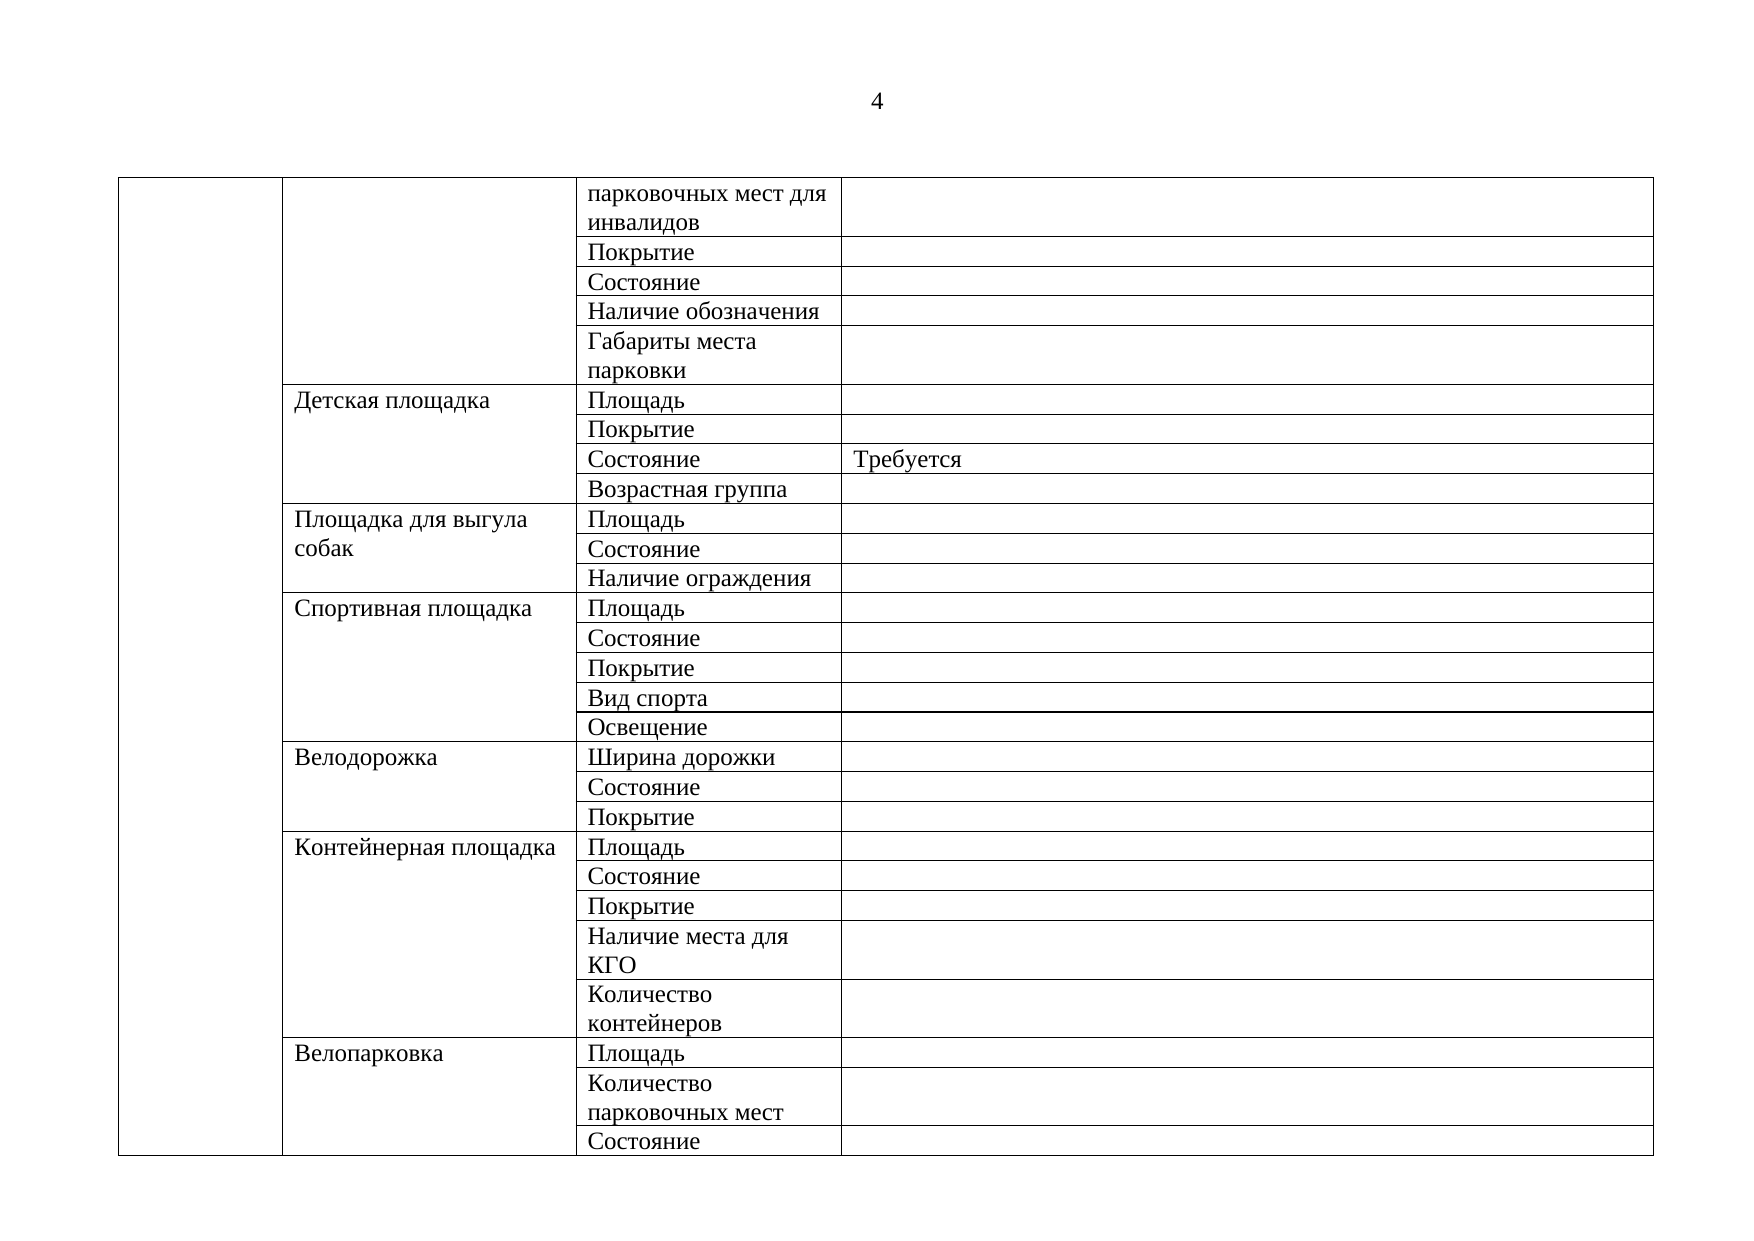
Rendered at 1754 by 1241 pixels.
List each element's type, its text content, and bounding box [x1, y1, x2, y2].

table_cell [842, 296, 1653, 325]
table_cell Площадь [577, 593, 841, 622]
table_cell [842, 326, 1653, 384]
table_cell Состояние [577, 1126, 841, 1155]
table_cell Покрытие [577, 653, 841, 682]
table_cell Наличие ограждения [577, 564, 841, 592]
table_cell Габариты места парковки [577, 326, 841, 384]
table_cell [842, 504, 1653, 533]
table_cell Вид спорта [577, 683, 841, 711]
table_cell [842, 713, 1653, 741]
table_cell Велопарковка [283, 1038, 576, 1155]
table_cell [842, 564, 1653, 592]
table_cell [842, 980, 1653, 1037]
table_cell [842, 474, 1653, 503]
table_cell Состояние [577, 623, 841, 652]
table_cell Покрытие [577, 237, 841, 266]
table_cell Возрастная группа [577, 474, 841, 503]
table_cell Требуется [842, 444, 1653, 473]
table_cell [842, 683, 1653, 711]
table_cell Велодорожка [283, 742, 576, 831]
table_cell Спортивная площадка [283, 593, 576, 741]
table_cell [842, 921, 1653, 978]
table_cell Состояние [577, 267, 841, 295]
table_cell [842, 623, 1653, 652]
table_cell Состояние [577, 861, 841, 890]
table_cell [842, 534, 1653, 562]
table_cell [842, 267, 1653, 295]
table_cell Количество контейнеров [577, 980, 841, 1037]
table_cell [842, 593, 1653, 622]
table_cell Площадка для выгула собак [283, 504, 576, 592]
table_cell [842, 385, 1653, 413]
table_cell [842, 772, 1653, 801]
table_cell Покрытие [577, 891, 841, 920]
table_cell Наличие места для КГО [577, 921, 841, 978]
table_cell [842, 1038, 1653, 1067]
table_cell [842, 802, 1653, 831]
table_cell Состояние [577, 772, 841, 801]
table_cell Покрытие [577, 802, 841, 831]
table_cell [842, 1126, 1653, 1155]
table_cell [842, 861, 1653, 890]
table_cell Площадь [577, 504, 841, 533]
table_cell [842, 178, 1653, 236]
table_cell [842, 891, 1653, 920]
table_cell Состояние [577, 444, 841, 473]
table_cell Наличие обозначения [577, 296, 841, 325]
table_cell Детская площадка [283, 385, 576, 503]
table_cell Количество парковочных мест [577, 1068, 841, 1125]
table_cell Площадь [577, 385, 841, 413]
table_cell Ширина дорожки [577, 742, 841, 771]
table_cell Освещение [577, 713, 841, 741]
table_cell [842, 832, 1653, 860]
table_cell Состояние [577, 534, 841, 562]
table_cell Контейнерная площадка [283, 832, 576, 1037]
table_cell Площадь [577, 1038, 841, 1067]
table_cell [577, 178, 841, 236]
table_cell [842, 653, 1653, 682]
table_cell Площадь [577, 832, 841, 860]
table_cell Покрытие [577, 415, 841, 443]
table_cell [842, 742, 1653, 771]
table_cell [842, 415, 1653, 443]
table_cell [842, 237, 1653, 266]
table_cell [842, 1068, 1653, 1125]
